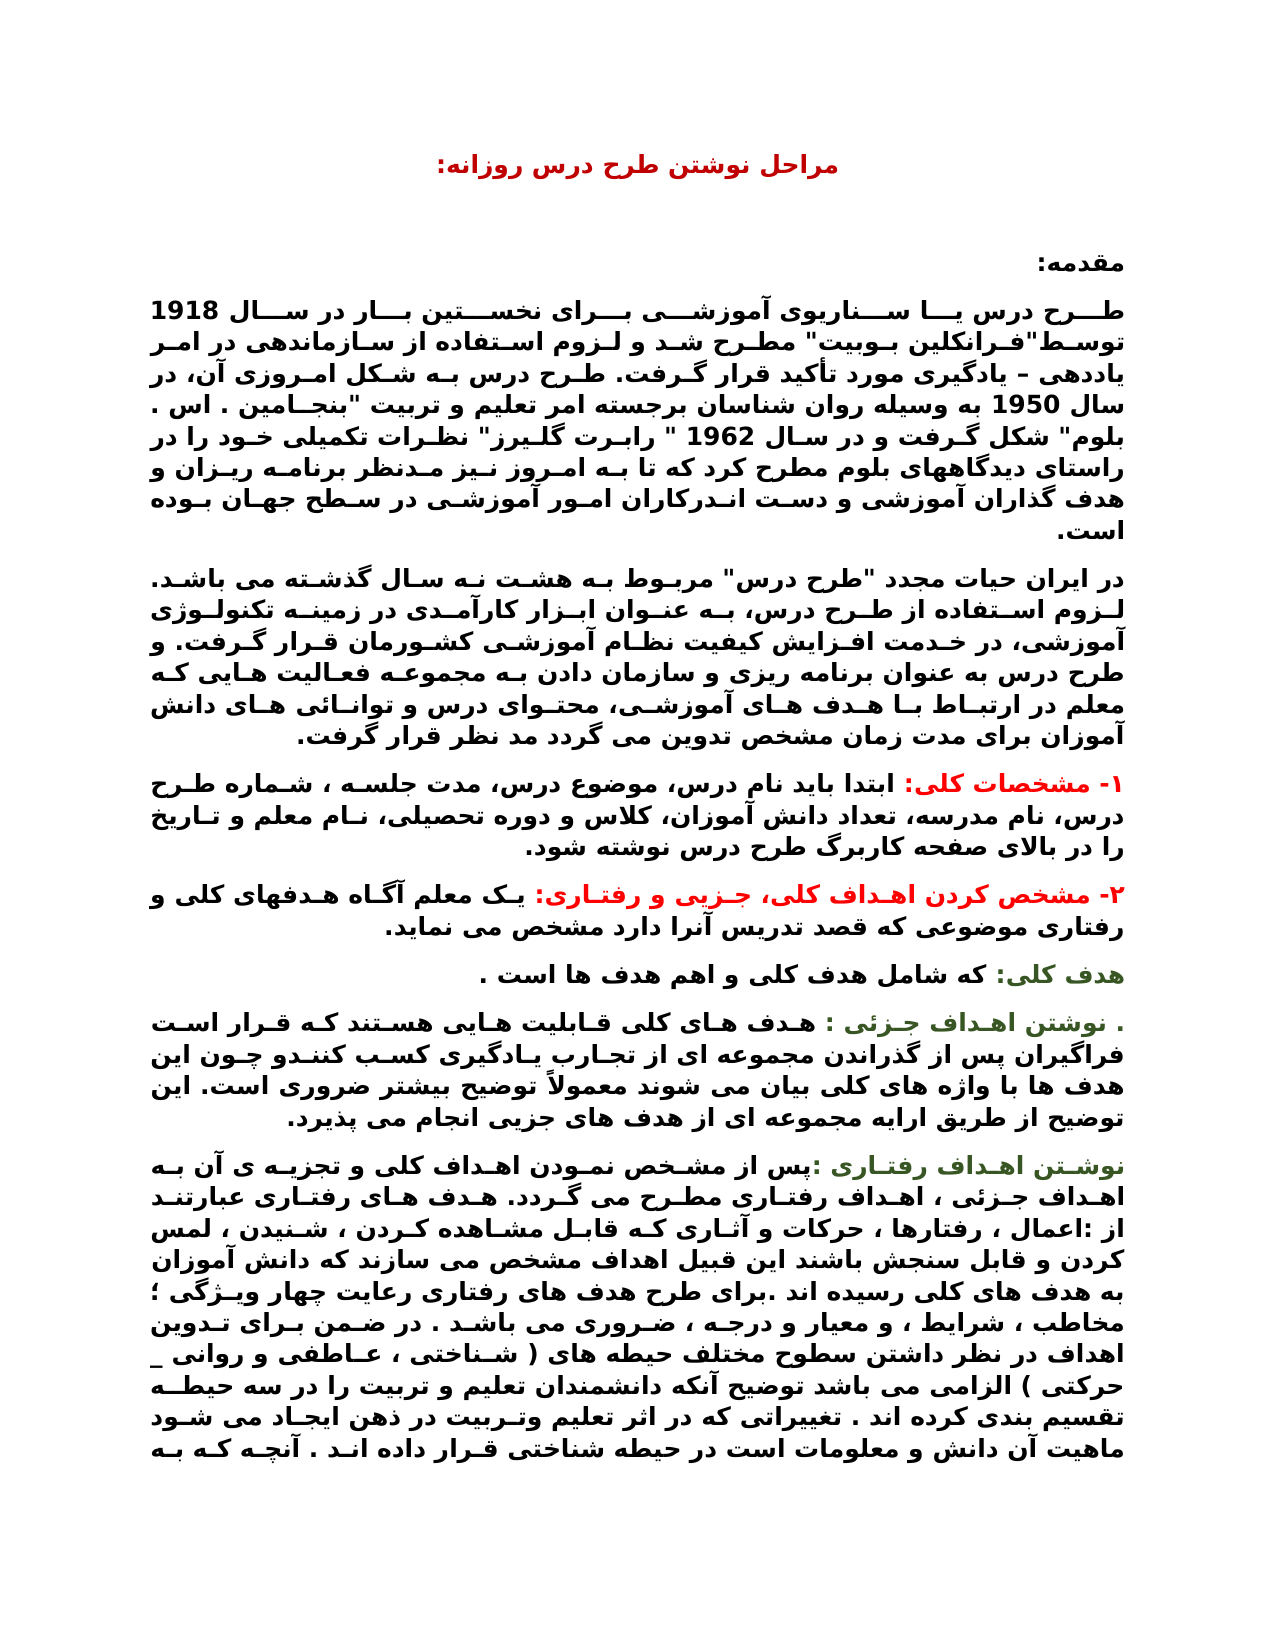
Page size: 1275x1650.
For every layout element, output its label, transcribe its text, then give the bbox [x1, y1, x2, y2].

text ۱- مشخصات کلی: ابتدا باید نام درس، موضوع درس، مدت جلسه ، شماره طرح درس، نام مدرسه، تعداد دانش آموزان، کلاس و دوره تحصیلی، نام معلم و تاریخ را در بالای صفحه کاربرگ طرح درس نوشته شود. [150, 769, 1125, 862]
text مراحل نوشتن طرح درس روزانه: [150, 150, 1125, 179]
text در ایران حیات مجدد "طرح درس" مربوط به هشت نه سال گذشته می باشد. لزوم استفاده از طرح درس، به عنوان ابزار کارآمدی در زمینه تکنولوژی آموزشی، در خدمت افزایش کیفیت نظام آموزشی کشورمان قرار گرفت. و طرح درس به عنوان برنامه ریزی و سازمان دادن به مجموعه فعالیت هایی که معلم در ارتباط با هدف های آموزشی، محتوای درس و توانائی های دانش آموزان برای مدت زمان مشخص تدوین می گردد مد نظر قرار گرفت. [150, 564, 1125, 751]
text ۲- مشخص کردن اهداف کلی، جزیی و رفتاری: یک معلم آگاه هدفهای کلی و رفتاری موضوعی که قصد تدریس آنرا دارد مشخص می نماید. [150, 881, 1125, 941]
text طرح درس یا سناریوی آموزشی برای نخستین بار در سال 1918 توسط"فرانکلین بوبیت" مطرح شد و لزوم استفاده از سازماندهی در امر یاددهی – یادگیری مورد تأکید قرار گرفت. طرح درس به شکل امروزی آن، در سال 1950 به وسیله روان شناسان برجسته امر تعلیم و تربیت "بنجامین . اس . بلوم" شکل گرفت و در سال 1962 " رابرت گلیرز" نظرات تکمیلی خود را در راستای دیدگاههای بلوم مطرح کرد که تا به امروز نیز مدنظر برنامه ریزان و هدف گذاران آموزشی و دست اندرکاران امور آموزشی در سطح جهان بوده است. [150, 296, 1125, 545]
text هدف کلی: که شامل هدف کلی و اهم هدف ها است . [150, 960, 1125, 989]
text . نوشتن اهداف جزئی : هدف های کلی قابلیت هایی هستند که قرار است فراگیران پس از گذراندن مجموعه ای از تجارب یادگیری کسب کنندو چون این هدف ها با واژه های کلی بیان می شوند معمولاً توضیح بیشتر ضروری است. این توضیح از طریق ارایه مجموعه ای از هدف های جزیی انجام می پذیرد. [150, 1008, 1125, 1132]
text مقدمه: [150, 248, 1125, 277]
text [150, 1151, 1125, 1463]
